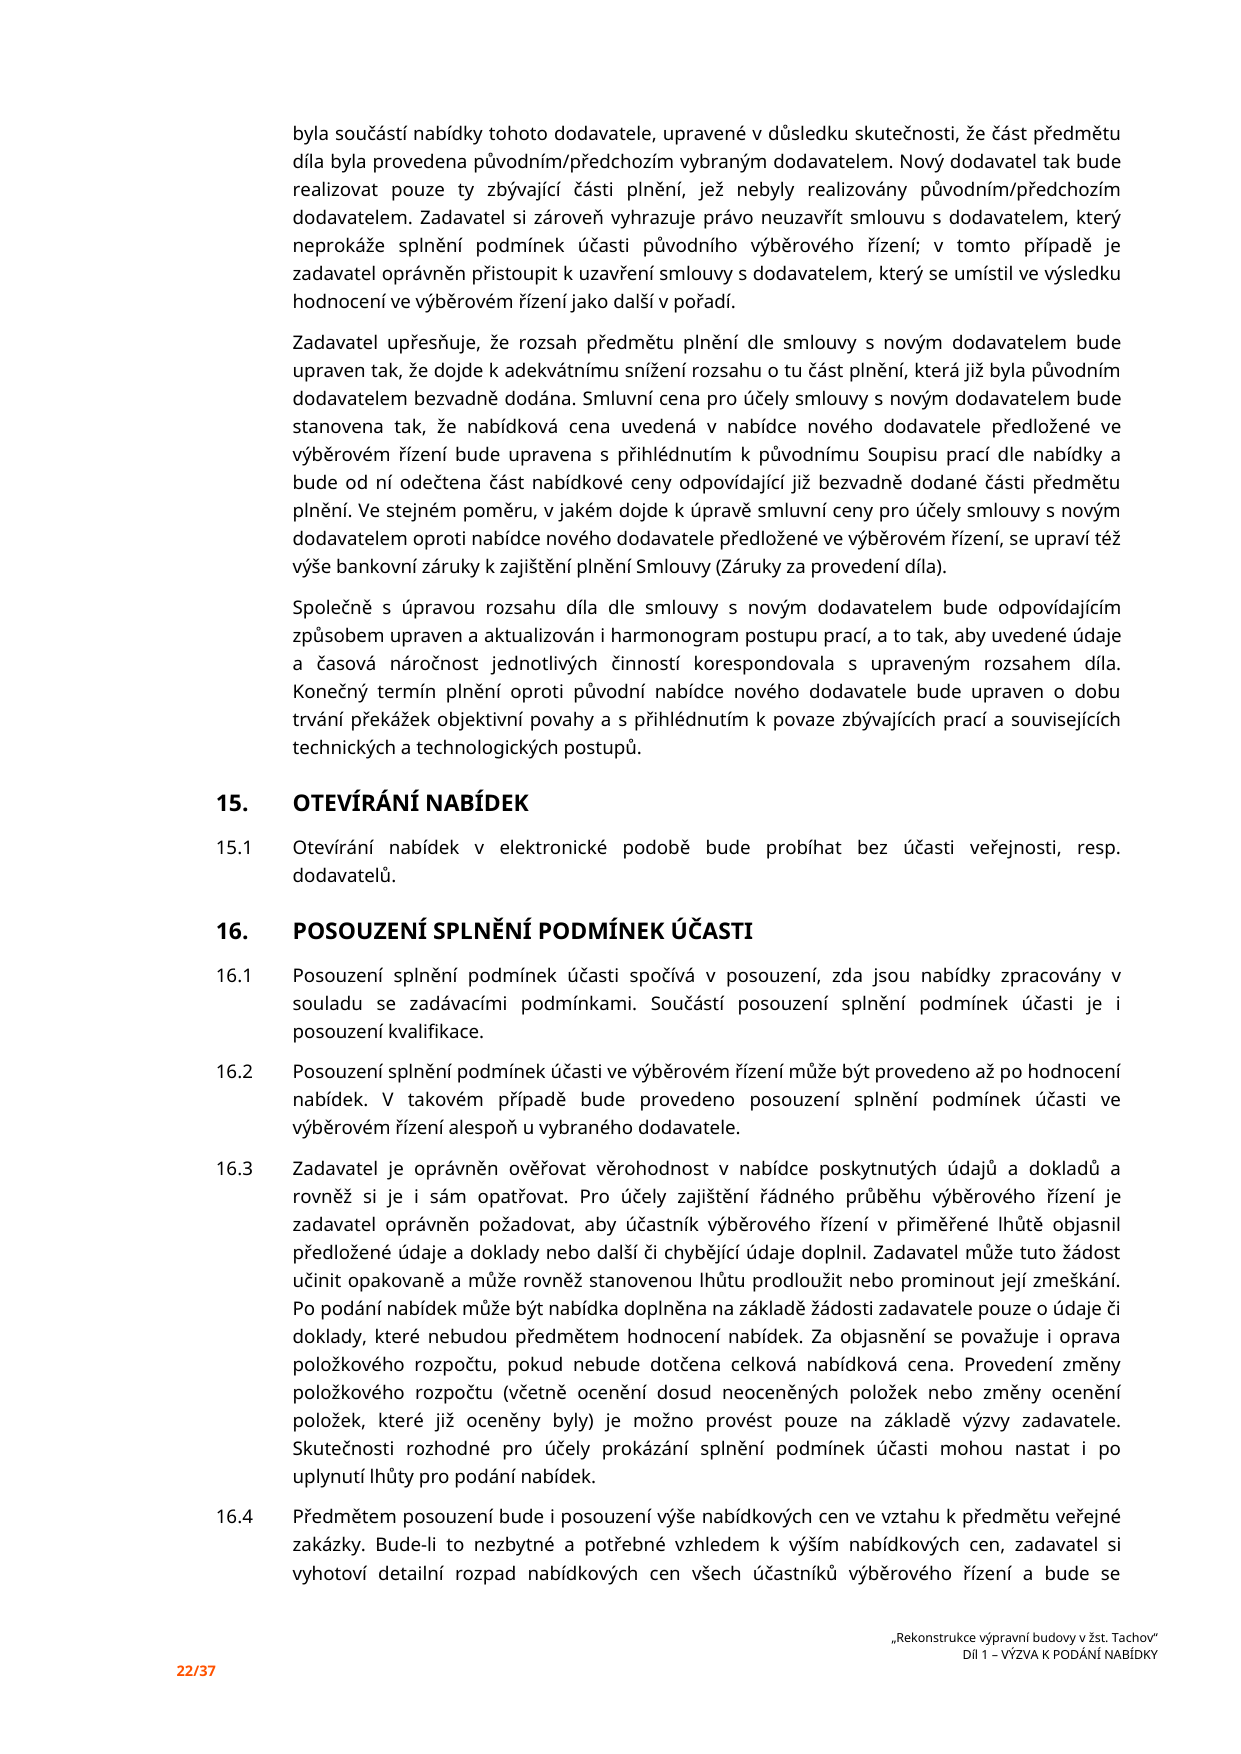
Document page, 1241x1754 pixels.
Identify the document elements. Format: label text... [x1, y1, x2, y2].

text Zadavatel je oprávněn ověřovat věrohodnost v nabídce poskytnutých údajů a dokladů a rovněž si je i sám opatřovat. Pro účely zajištění řádného průběhu výběrového řízení je zadavatel oprávněn požadovat, aby účastník výběrového řízení v přiměřené lhůtě objasnil předložené údaje a doklady nebo další či chybějící údaje doplnil. Zadavatel může tuto žádost učinit opakovaně a může rovněž stanovenou lhůtu prodloužit nebo prominout její zmeškání. Po podání nabídek může být nabídka doplněna na základě žádosti zadavatele pouze o údaje či doklady, které nebudou předmětem hodnocení nabídek. Za objasnění se považuje i oprava položkového rozpočtu, pokud nebude dotčena celková nabídková cena. Provedení změny položkového rozpočtu (včetně ocenění dosud neoceněných položek nebo změny ocenění položek, které již oceněny byly) je možno provést pouze na základě výzvy zadavatele. Skutečnosti rozhodné pro účely prokázání splnění podmínek účasti mohou nastat i po uplynutí lhůty pro podání nabídek. [216, 1155, 1122, 1489]
text Otevírání nabídek v elektronické podobě bude probíhat bez účasti veřejnosti, resp. dodavatelů. [216, 834, 1122, 887]
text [216, 121, 1122, 314]
text OTEVÍRÁNÍ NABÍDEK [216, 787, 1122, 818]
list Společně s úpravou rozsahu díla dle smlouvy s novým dodavatelem bude odpovídajícím způsobem upraven a aktualizován i harmonogram postupu prací, a to tak, aby uvedené údaje a časová náročnost jednotlivých činností korespondovala s upraveným rozsahem díla. Konečný termín plnění oproti původní nabídce nového dodavatele bude upraven o dobu trvání překážek objektivní povahy a s přihlédnutím k povaze zbývajících prací a souvisejících technických a technologických postupů. [292, 594, 1122, 759]
text Posouzení splnění podmínek účasti spočívá v posouzení, zda jsou nabídky zpracovány v souladu se zadávacími podmínkami. Součástí posouzení splnění podmínek účasti je i posouzení kvalifikace. [216, 962, 1122, 1043]
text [216, 1504, 1122, 1585]
text Posouzení splnění podmínek účasti ve výběrovém řízení může být provedeno až po hodnocení nabídek. V takovém případě bude provedeno posouzení splnění podmínek účasti ve výběrovém řízení alespoň u vybraného dodavatele. [216, 1058, 1122, 1140]
text POSOUZENÍ SPLNĚNÍ PODMÍNEK ÚČASTI [216, 915, 1122, 946]
list Zadavatel upřesňuje, že rozsah předmětu plnění dle smlouvy s novým dodavatelem bude upraven tak, že dojde k adekvátnímu snížení rozsahu o tu část plnění, která již byla původním dodavatelem bezvadně dodána. Smluvní cena pro účely smlouvy s novým dodavatelem bude stanovena tak, že nabídková cena uvedená v nabídce nového dodavatele předložené ve výběrovém řízení bude upravena s přihlédnutím k původnímu Soupisu prací dle nabídky a bude od ní odečtena část nabídkové ceny odpovídající již bezvadně dodané části předmětu plnění. Ve stejném poměru, v jakém dojde k úpravě smluvní ceny pro účely smlouvy s novým dodavatelem oproti nabídce nového dodavatele předložené ve výběrovém řízení, se upraví též výše bankovní záruky k zajištění plnění Smlouvy (Záruky za provedení díla). [292, 329, 1122, 579]
